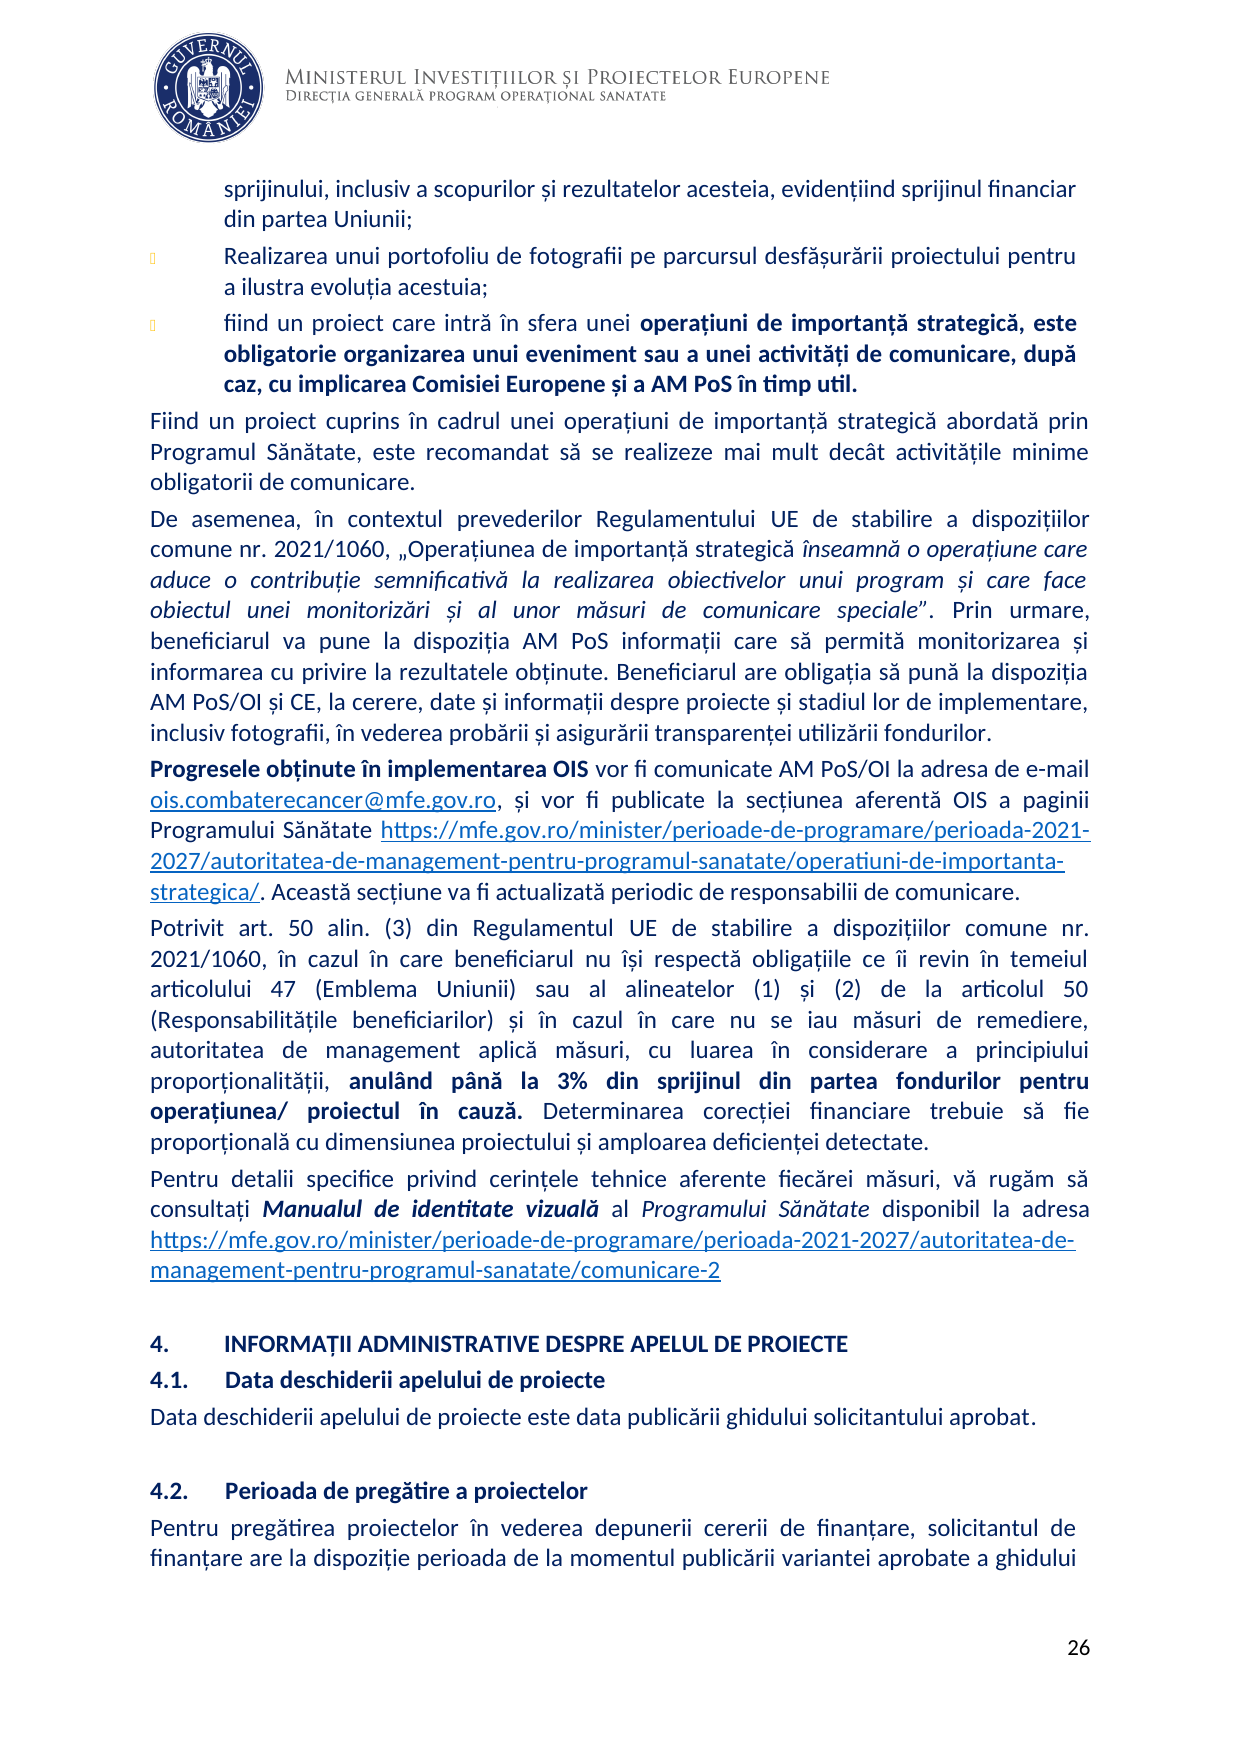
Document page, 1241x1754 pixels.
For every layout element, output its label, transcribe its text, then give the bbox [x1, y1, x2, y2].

list Data deschiderii apelului de proiecte [150, 1365, 1090, 1395]
list INFORMAȚII ADMINISTRATIVE DESPRE APELUL DE PROIECTE [150, 1328, 1090, 1358]
list Perioada de pregătire a proiectelor [150, 1475, 1090, 1506]
text Potrivit art. 50 alin. (3) din Regulamentul UE de stabilire a dispozițiilor comune nr. 2021/1060, în cazul în care beneficiarul nu își respectă obligațiile ce îi revin în temeiul articolului 47 (Emblema Uniunii) sau al alineatelor (1) și (2) de la articolul 50 (Responsabilitățile beneficiarilor) și în cazul în care nu se iau măsuri de remediere, autoritatea de management aplică măsuri, cu luarea în considerare a principiului proporționalității, anulând până la 3% din sprijinul din partea fondurilor pentru operațiunea/ proiectul în cauză. Determinarea corecției financiare trebuie să fie proporțională cu dimensiunea proiectului și amploarea deficienței detectate. [150, 912, 1090, 1157]
picture [150, 29, 854, 145]
text Data deschiderii apelului de proiecte este data publicării ghidului solicitantului aprobat. [150, 1401, 1090, 1432]
list fiind un proiect care intră în sfera unei operațiuni de importanță strategică, este obligatorie organizarea unui eveniment sau a unei activități de comunicare, după caz, cu implicarea Comisiei Europene și a AM PoS în timp util. [150, 307, 1078, 399]
text Fiind un proiect cuprins în cadrul unei operațiuni de importanță strategică abordată prin Programul Sănătate, este recomandat să se realizeze mai mult decât activitățile minime obligatorii de comunicare. [150, 405, 1090, 497]
text Pentru detalii specifice privind cerințele tehnice aferente fiecărei măsuri, vă rugăm să consultați Manualul de identitate vizuală al Programului Sănătate disponibil la adresa https://mfe.gov.ro/minister/perioade-de-programare/perioada-2021-2027/autoritatea-de-management-pentru-programul-sanatate/comunicare-2 [150, 1163, 1090, 1285]
text Progresele obținute în implementarea OIS vor fi comunicate AM PoS/OI la adresa de e-mail ois.combaterecancer@mfe.gov.ro, și vor fi publicate la secțiunea aferentă OIS a paginii Programului Sănătate https://mfe.gov.ro/minister/perioade-de-programare/perioada-2021-2027/autoritatea-de-management-pentru-programul-sanatate/operatiuni-de-importanta-strategica/. Această secțiune va fi actualizată periodic de responsabilii de comunicare. [150, 753, 1090, 906]
list Realizarea unui portofoliu de fotografii pe parcursul desfășurării proiectului pentru a ilustra evoluția acestuia; [150, 240, 1078, 301]
text De asemenea, în contextul prevederilor Regulamentului UE de stabilire a dispozițiilor comune nr. 2021/1060, „Operațiunea de importanță strategică înseamnă o operațiune care aduce o contribuție semnificativă la realizarea obiectivelor unui program și care face obiectul unei monitorizări și al unor măsuri de comunicare speciale”. Prin urmare, beneficiarul va pune la dispoziția AM PoS informații care să permită monitorizarea și informarea cu privire la rezultatele obținute. Beneficiarul are obligația să pună la dispoziția AM PoS/OI și CE, la cerere, date și informații despre proiecte și stadiul lor de implementare, inclusiv fotografii, în vederea probării și asigurării transparenței utilizării fondurilor. [150, 503, 1090, 747]
